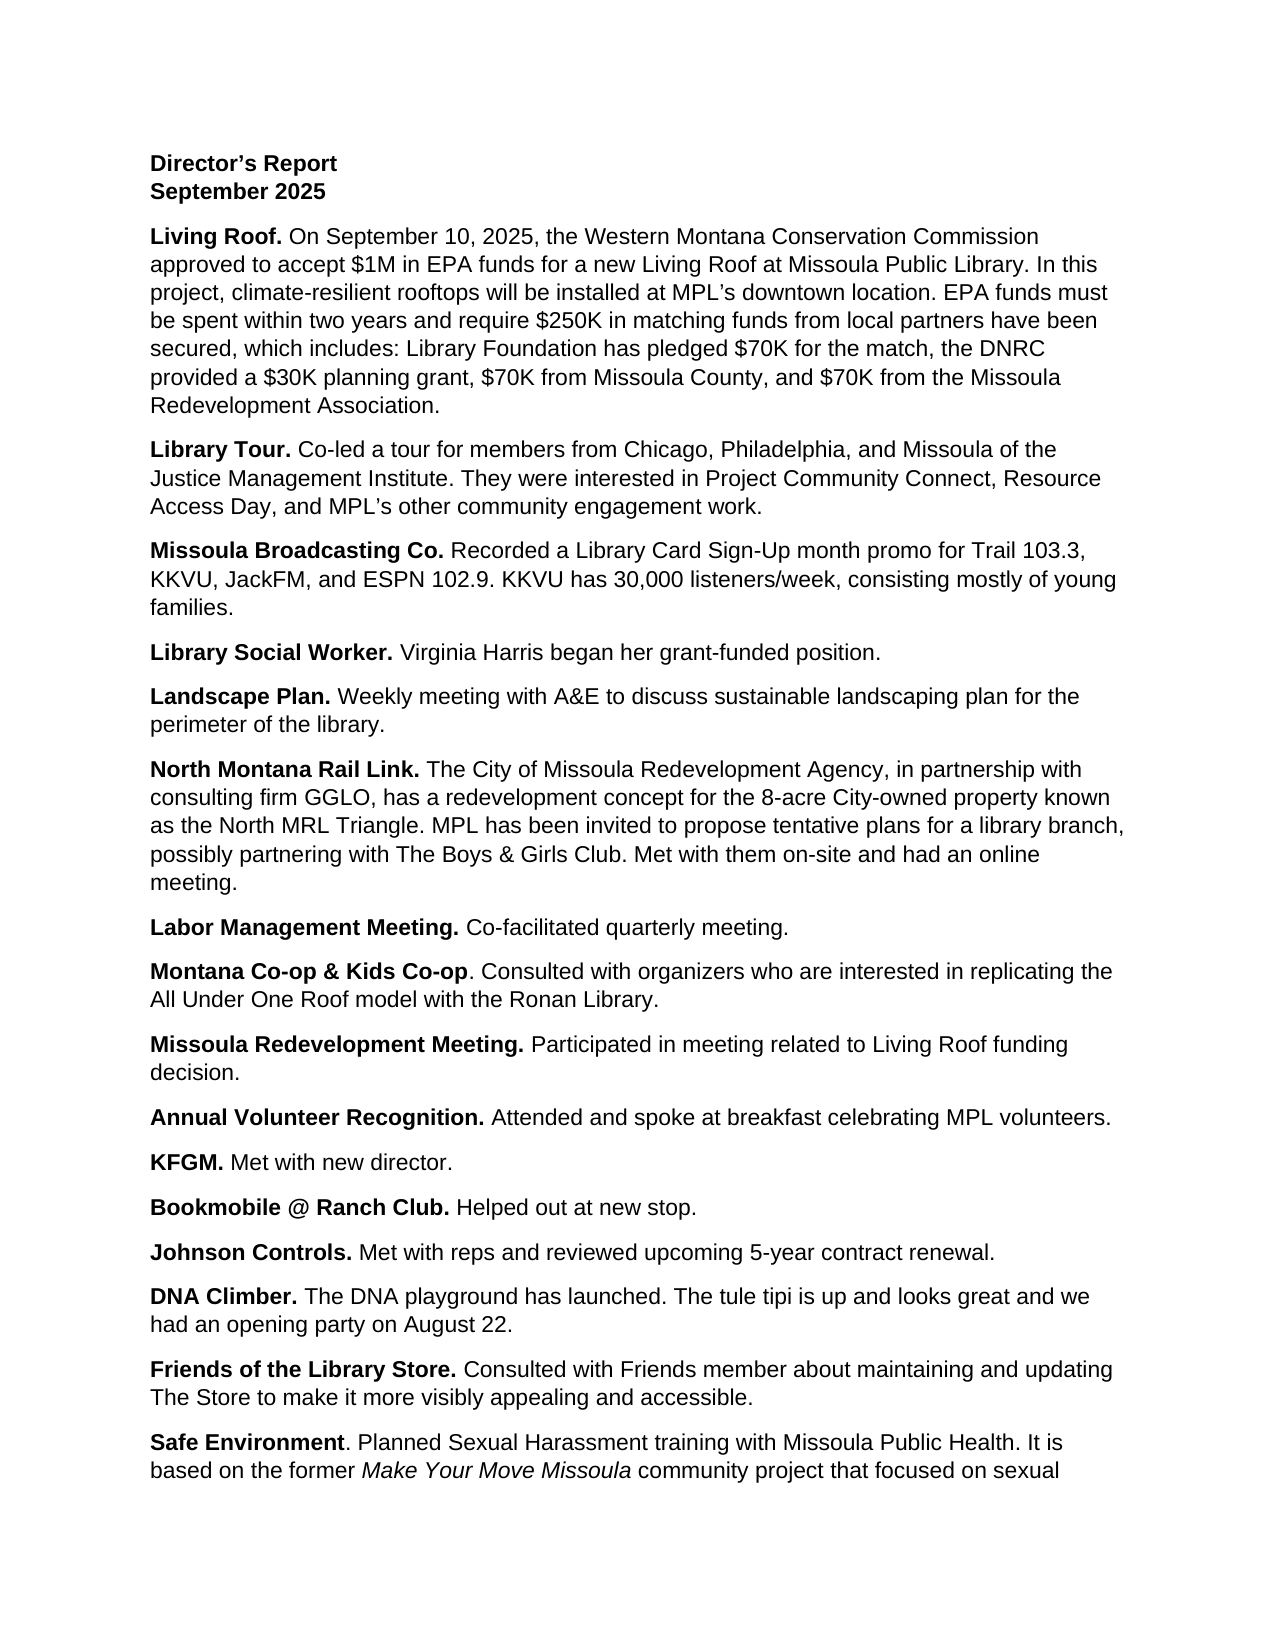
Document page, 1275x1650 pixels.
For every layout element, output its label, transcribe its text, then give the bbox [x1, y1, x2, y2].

text Missoula Broadcasting Co. Recorded a Library Card Sign-Up month promo for Trail 103.3, KKVU, JackFM, and ESPN 102.9. KKVU has 30,000 listeners/week, consisting mostly of young families. [150, 537, 1125, 620]
text Library Tour. Co-led a tour for members from Chicago, Philadelphia, and Missoula of the Justice Management Institute. They were interested in Project Community Connect, Resource Access Day, and MPL’s other community engagement work. [150, 436, 1125, 519]
text Missoula Redevelopment Meeting. Participated in meeting related to Living Roof funding decision. [150, 1031, 1125, 1086]
text Annual Volunteer Recognition. Attended and spoke at breakfast celebrating MPL volunteers. [150, 1104, 1125, 1131]
text Labor Management Meeting. Co-facilitated quarterly meeting. [150, 913, 1125, 940]
text Johnson Controls. Met with reps and reviewed upcoming 5-year contract renewal. [150, 1238, 1125, 1265]
text Bookmobile @ Ranch Club. Helped out at new stop. [150, 1194, 1125, 1220]
text Director’s Report [150, 150, 1125, 176]
text Montana Co-op & Kids Co-op. Consulted with organizers who are interested in replicating the All Under One Roof model with the Ronan Library. [150, 958, 1125, 1013]
text North Montana Rail Link. The City of Missoula Redevelopment Agency, in partnership with consulting firm GGLO, has a redevelopment concept for the 8-acre City-owned property known as the North MRL Triangle. MPL has been invited to propose tentative plans for a library branch, possibly partnering with The Boys & Girls Club. Met with them on-site and had an online meeting. [150, 756, 1125, 895]
text Friends of the Library Store. Consulted with Friends member about maintaining and updating The Store to make it more visibly appealing and accessible. [150, 1356, 1125, 1411]
text Library Social Worker. Virginia Harris began her grant-funded position. [150, 638, 1125, 665]
text September 2025 [150, 178, 1125, 204]
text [150, 1429, 1125, 1484]
text Landscape Plan. Weekly meeting with A&E to discuss sustainable landscaping plan for the perimeter of the library. [150, 683, 1125, 738]
text Living Roof. On September 10, 2025, the Western Montana Conservation Commission approved to accept $1M in EPA funds for a new Living Roof at Missoula Public Library. In this project, climate-resilient rooftops will be installed at MPL’s downtown location. EPA funds must be spent within two years and require $250K in matching funds from local partners have been secured, which includes: Library Foundation has pledged $70K for the match, the DNRC provided a $30K planning grant, $70K from Missoula County, and $70K from the Missoula Redevelopment Association. [150, 223, 1125, 418]
text KFGM. Met with new director. [150, 1149, 1125, 1175]
text DNA Climber. The DNA playground has launched. The tule tipi is up and looks great and we had an opening party on August 22. [150, 1283, 1125, 1338]
